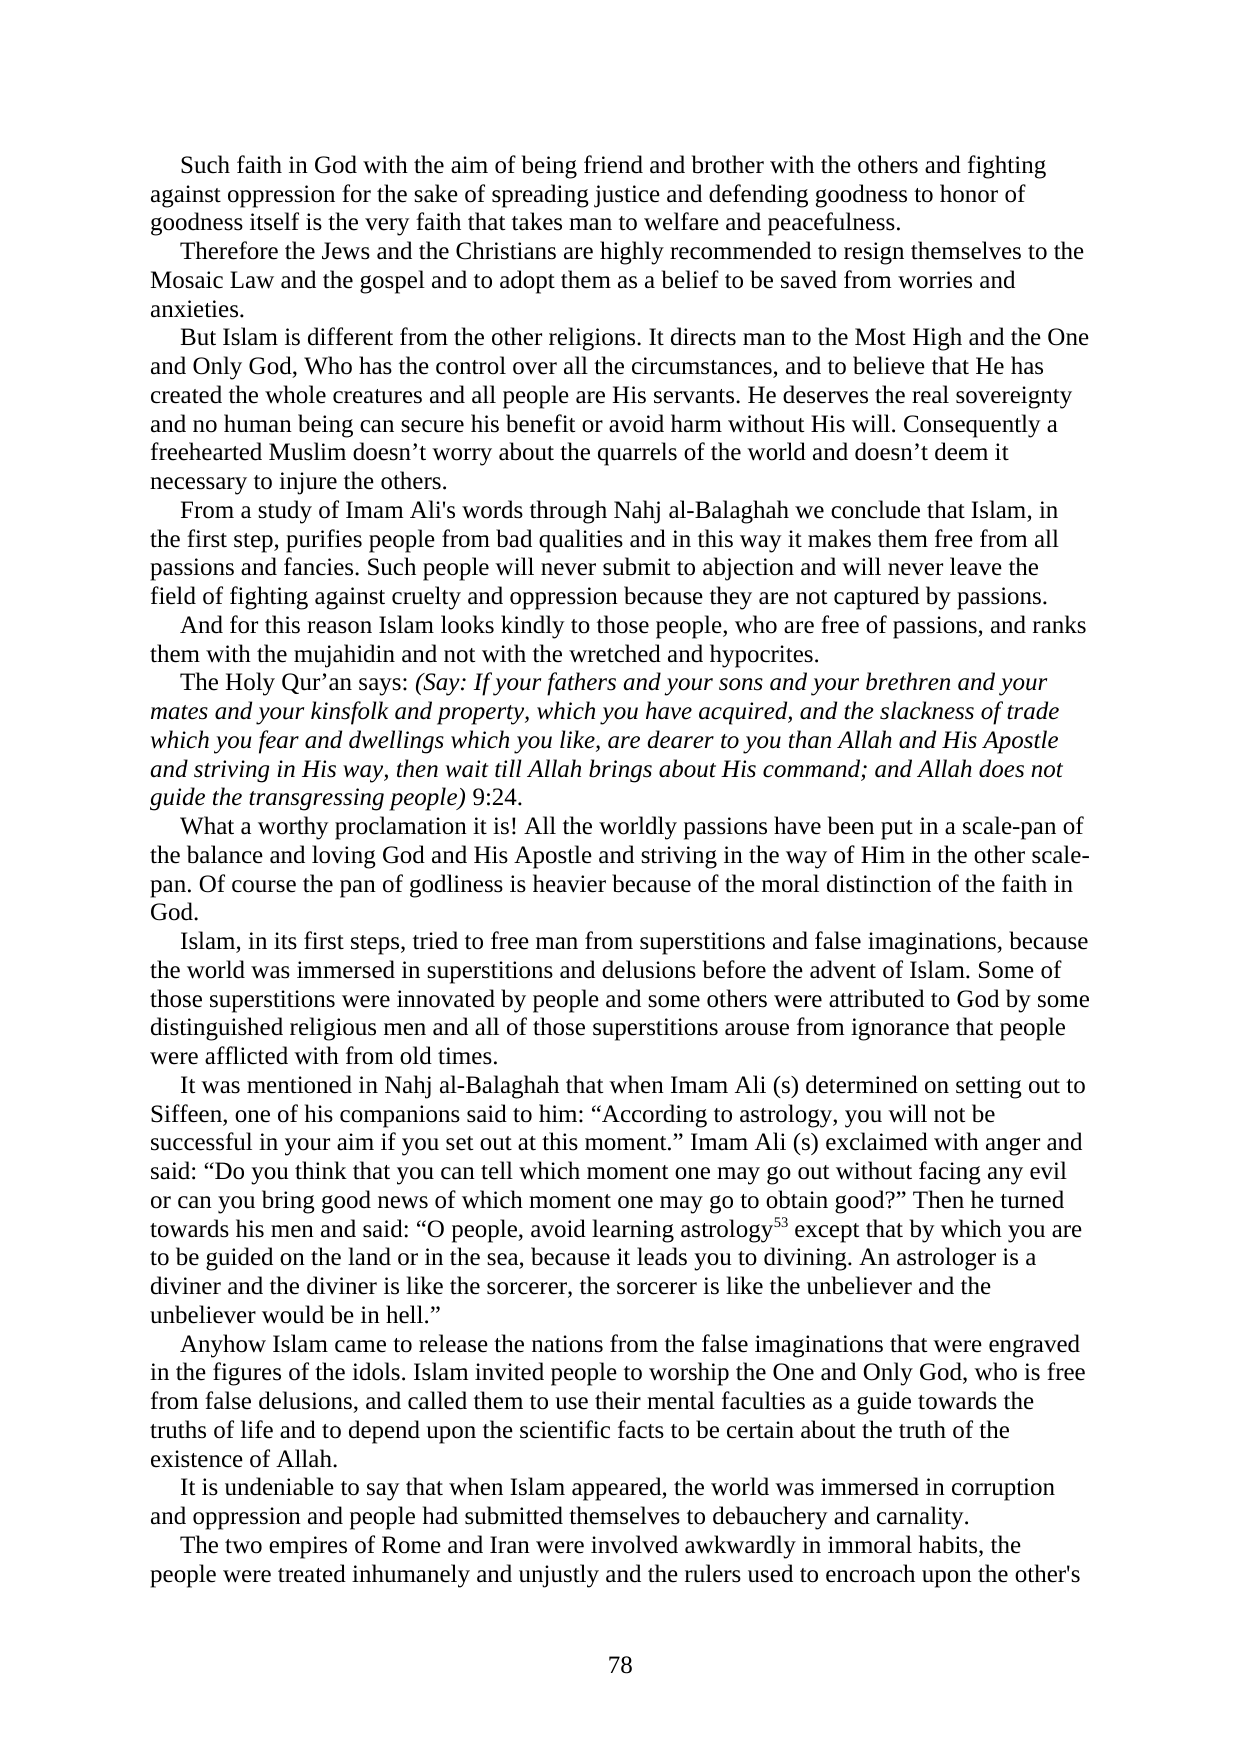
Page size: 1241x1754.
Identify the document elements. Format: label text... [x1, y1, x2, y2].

text From a study of Imam Ali's words through Nahj al-Balaghah we conclude that Islam, in the first step, purifies people from bad qualities and in this way it makes them free from all passions and fancies. Such people will never submit to abjection and will never leave the field of fighting against cruelty and oppression because they are not captured by passions. [150, 495, 1090, 610]
text The Holy Qur’an says: (Say: If your fathers and your sons and your brethren and your mates and your kinsfolk and property, which you have acquired, and the slackness of trade which you fear and dwellings which you like, are dearer to you than Allah and His Apostle and striving in His way, then wait till Allah brings about His command; and Allah does not guide the transgressing people) 9:24. [150, 667, 1090, 811]
text Anyhow Islam came to release the nations from the false imaginations that were engraved in the figures of the idols. Islam invited people to worship the One and Only God, who is free from false delusions, and called them to use their mental faculties as a guide towards the truths of life and to depend upon the scientific facts to be certain about the truth of the existence of Allah. [150, 1329, 1090, 1472]
text It is undeniable to say that when Islam appeared, the world was immersed in corruption and oppression and people had submitted themselves to debauchery and carnality. [150, 1472, 1090, 1530]
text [150, 1530, 1090, 1587]
text Islam, in its first steps, tried to free man from superstitions and false imaginations, because the world was immersed in superstitions and delusions before the advent of Islam. Some of those superstitions were innovated by people and some others were attributed to God by some distinguished religious men and all of those superstitions arouse from ignorance that people were afflicted with from old times. [150, 926, 1090, 1070]
text What a worthy proclamation it is! All the worldly passions have been put in a scale-pan of the balance and loving God and His Apostle and striving in the way of Him in the other scale-pan. Of course the pan of godliness is heavier because of the moral distinction of the faith in God. [150, 811, 1090, 926]
text Therefore the Jews and the Christians are highly recommended to resign themselves to the Mosaic Law and the gospel and to adopt them as a belief to be saved from worries and anxieties. [150, 236, 1090, 322]
text It was mentioned in Nahj al-Balaghah that when Imam Ali (s) determined on setting out to Siffeen, one of his companions said to him: “According to astrology, you will not be successful in your aim if you set out at this moment.” Imam Ali (s) exclaimed with anger and said: “Do you think that you can tell which moment one may go out without facing any evil or can you bring good news of which moment one may go to obtain good?” Then he turned towards his men and said: “O people, avoid learning astrology except that by which you are to be guided on the land or in the sea, because it leads you to divining. An astrologer is a diviner and the diviner is like the sorcerer, the sorcerer is like the unbeliever and the unbeliever would be in hell.” [150, 1070, 1090, 1329]
text But Islam is different from the other religions. It directs man to the Most High and the One and Only God, Who has the control over all the circumstances, and to believe that He has created the whole creatures and all people are His servants. He deserves the real sovereignty and no human being can secure his benefit or avoid harm without His will. Consequently a freehearted Muslim doesn’t worry about the quarrels of the world and doesn’t deem it necessary to injure the others. [150, 322, 1090, 495]
text Such faith in God with the aim of being friend and brother with the others and fighting against oppression for the sake of spreading justice and defending goodness to honor of goodness itself is the very faith that takes man to welfare and peacefulness. [150, 150, 1090, 236]
text And for this reason Islam looks kindly to those people, who are free of passions, and ranks them with the mujahidin and not with the wretched and hypocrites. [150, 610, 1090, 667]
